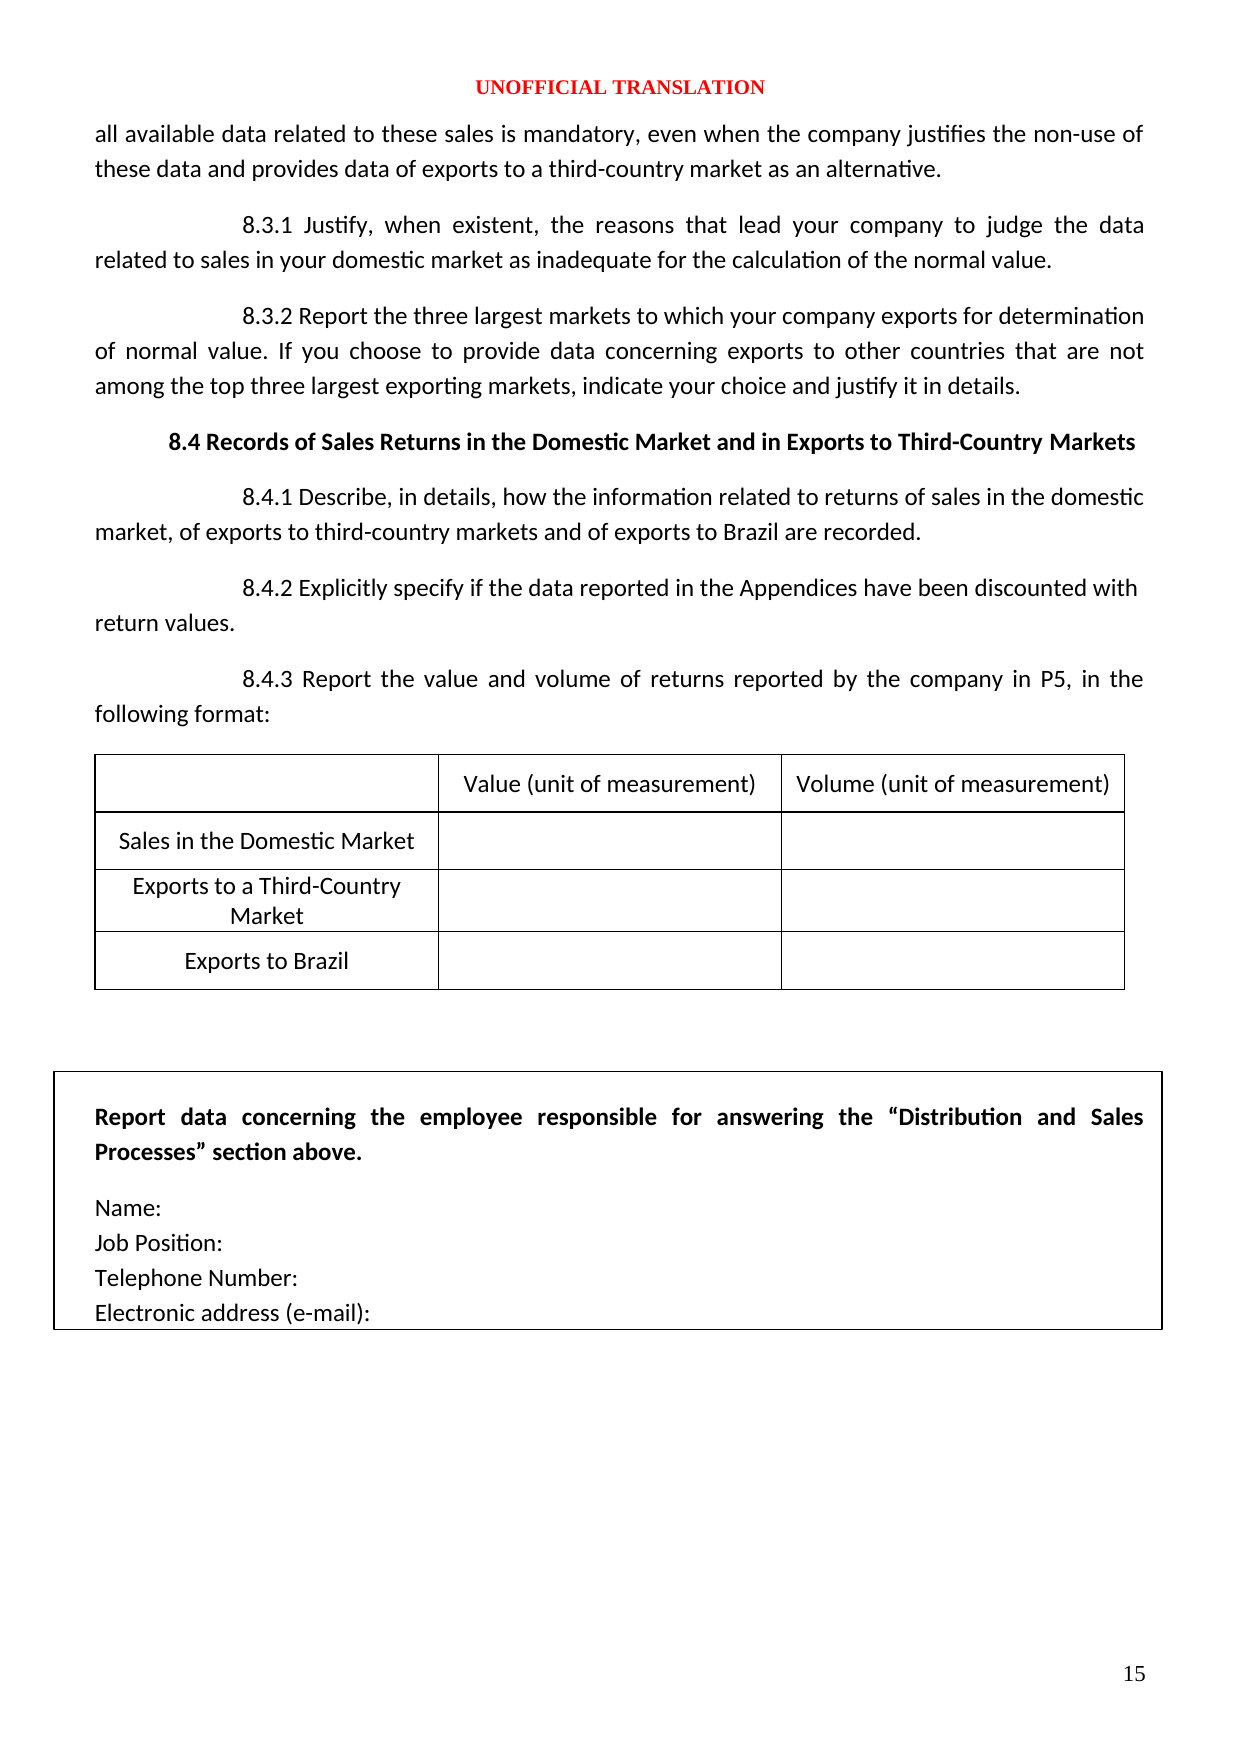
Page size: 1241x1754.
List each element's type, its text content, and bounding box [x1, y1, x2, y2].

text Job Position: [94, 1227, 1146, 1258]
table_cell Exports to a Third-Country Market [96, 870, 438, 931]
text 8.4.3 Report the value and volume of returns reported by the company in P5, in the following format: [94, 663, 1146, 729]
table_header [96, 755, 438, 811]
text Telephone Number: [94, 1262, 1146, 1293]
table_cell [439, 932, 781, 988]
text 8.3.2 Report the three largest markets to which your company exports for determination of normal value. If you choose to provide data concerning exports to other countries that are not among the top three largest exporting markets, indicate your choice and justify it in details. [94, 300, 1146, 400]
text 8.3.1 Justify, when existent, the reasons that lead your company to judge the data related to sales in your domestic market as inadequate for the calculation of the normal value. [94, 209, 1146, 274]
text 8.4 Records of Sales Returns in the Domestic Market and in Exports to Third-Country Markets [94, 426, 1146, 456]
text 8.4.2 Explicitly specify if the data reported in the Appendices have been discounted with ​​return values. [94, 572, 1146, 638]
table_cell Exports to Brazil [96, 932, 438, 988]
text Report data concerning the employee responsible for answering the “Distribution and Sales Processes” section above. [94, 1101, 1146, 1167]
table_cell [782, 870, 1124, 931]
table_header Value (unit of measurement) [439, 755, 781, 811]
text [94, 118, 1146, 184]
text Name: [94, 1192, 1146, 1223]
table_cell [439, 870, 781, 931]
table_cell [439, 813, 781, 869]
table_cell [782, 813, 1124, 869]
text Electronic address (e-mail): [94, 1297, 1146, 1328]
table_cell Sales in the Domestic Market [96, 813, 438, 869]
table_header Volume (unit of measurement) [782, 755, 1124, 811]
table_cell [782, 932, 1124, 988]
text 8.4.1 Describe, in details, how the information related to returns of sales in the domestic market, of exports to third-country markets and of exports to Brazil are recorded. [94, 481, 1146, 547]
